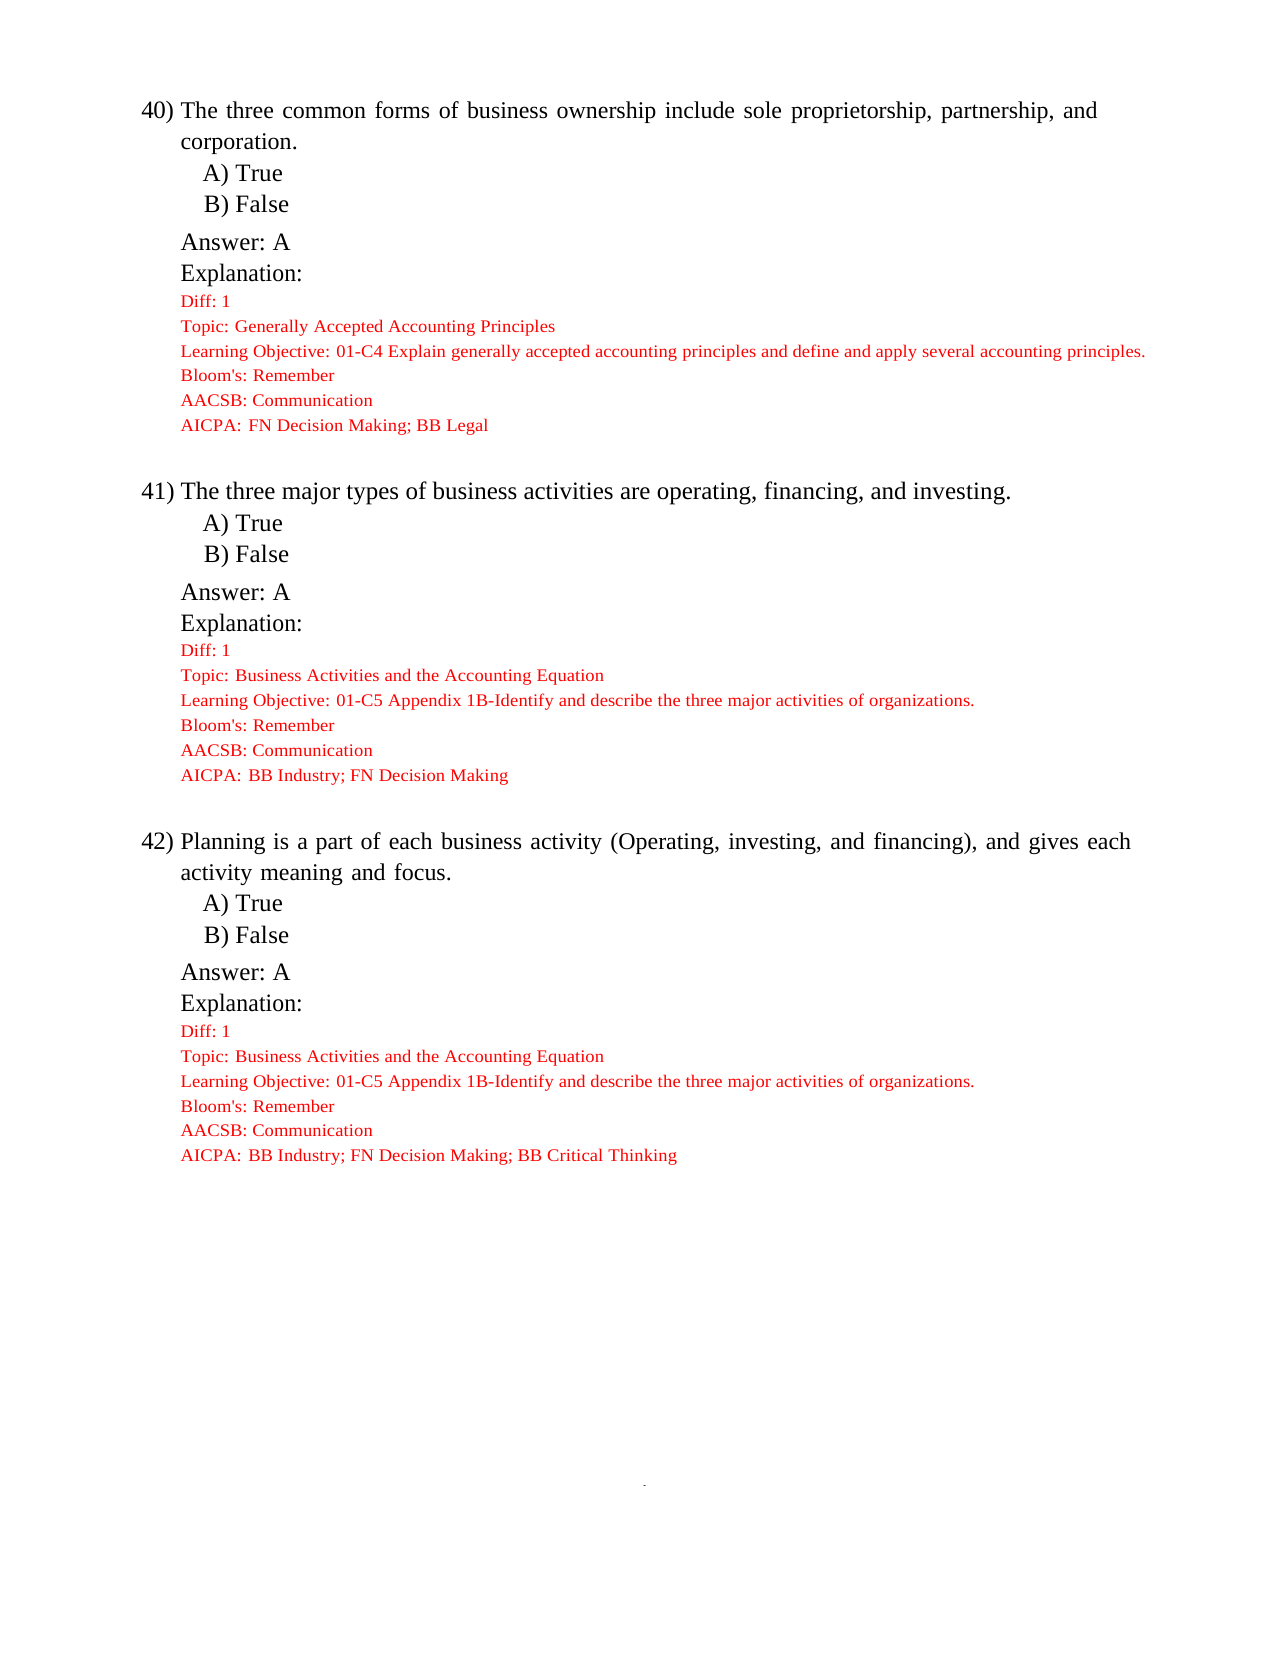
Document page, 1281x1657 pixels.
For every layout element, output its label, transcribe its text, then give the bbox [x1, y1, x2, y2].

text AACSB: Communication [180, 1120, 1147, 1141]
text Topic: Business Activities and the Accounting Equation [180, 665, 1147, 685]
text AICPA: FN Decision Making; BB Legal [180, 415, 1147, 435]
text AACSB: Communication [180, 739, 1147, 760]
text Learning Objective: 01-C4 Explain generally accepted accounting principles and define and apply several accounting principles. Bloom's: Remember [180, 340, 1147, 385]
text Learning Objective: 01-C5 Appendix 1B-Identify and describe the three major activities of organizations. Bloom's: Remember [180, 690, 1033, 735]
subtitle The three major types of business activities are operating, financing, and investing. [141, 476, 1203, 505]
text Answer: A Explanation: [180, 577, 368, 636]
text Answer: A Explanation: [180, 227, 368, 287]
text Learning Objective: 01-C5 Appendix 1B-Identify and describe the three major activities of organizations. Bloom's: Remember [180, 1071, 1033, 1116]
text Diff: 1 [180, 290, 1147, 311]
subtitle True [202, 888, 1203, 917]
text AICPA: BB Industry; FN Decision Making; BB Critical Thinking [180, 1145, 1147, 1166]
list False [204, 539, 1203, 568]
text Topic: Generally Accepted Accounting Principles [180, 315, 1147, 336]
list False [204, 189, 1203, 218]
text Diff: 1 [180, 1021, 1147, 1041]
text AACSB: Communication [180, 390, 1147, 410]
text AICPA: BB Industry; FN Decision Making [180, 764, 1147, 785]
list The three common forms of business ownership include sole proprietorship, partnership, and corporation. [141, 96, 1112, 155]
subtitle True [202, 158, 1203, 187]
list False [204, 920, 1203, 948]
text Diff: 1 [180, 640, 1147, 660]
text Answer: A Explanation: [180, 957, 368, 1017]
list Planning is a part of each business activity (Operating, investing, and financing), and gives each activity meaning and focus. [141, 826, 1142, 885]
list True [202, 508, 1203, 536]
text Topic: Business Activities and the Accounting Equation [180, 1046, 1147, 1066]
